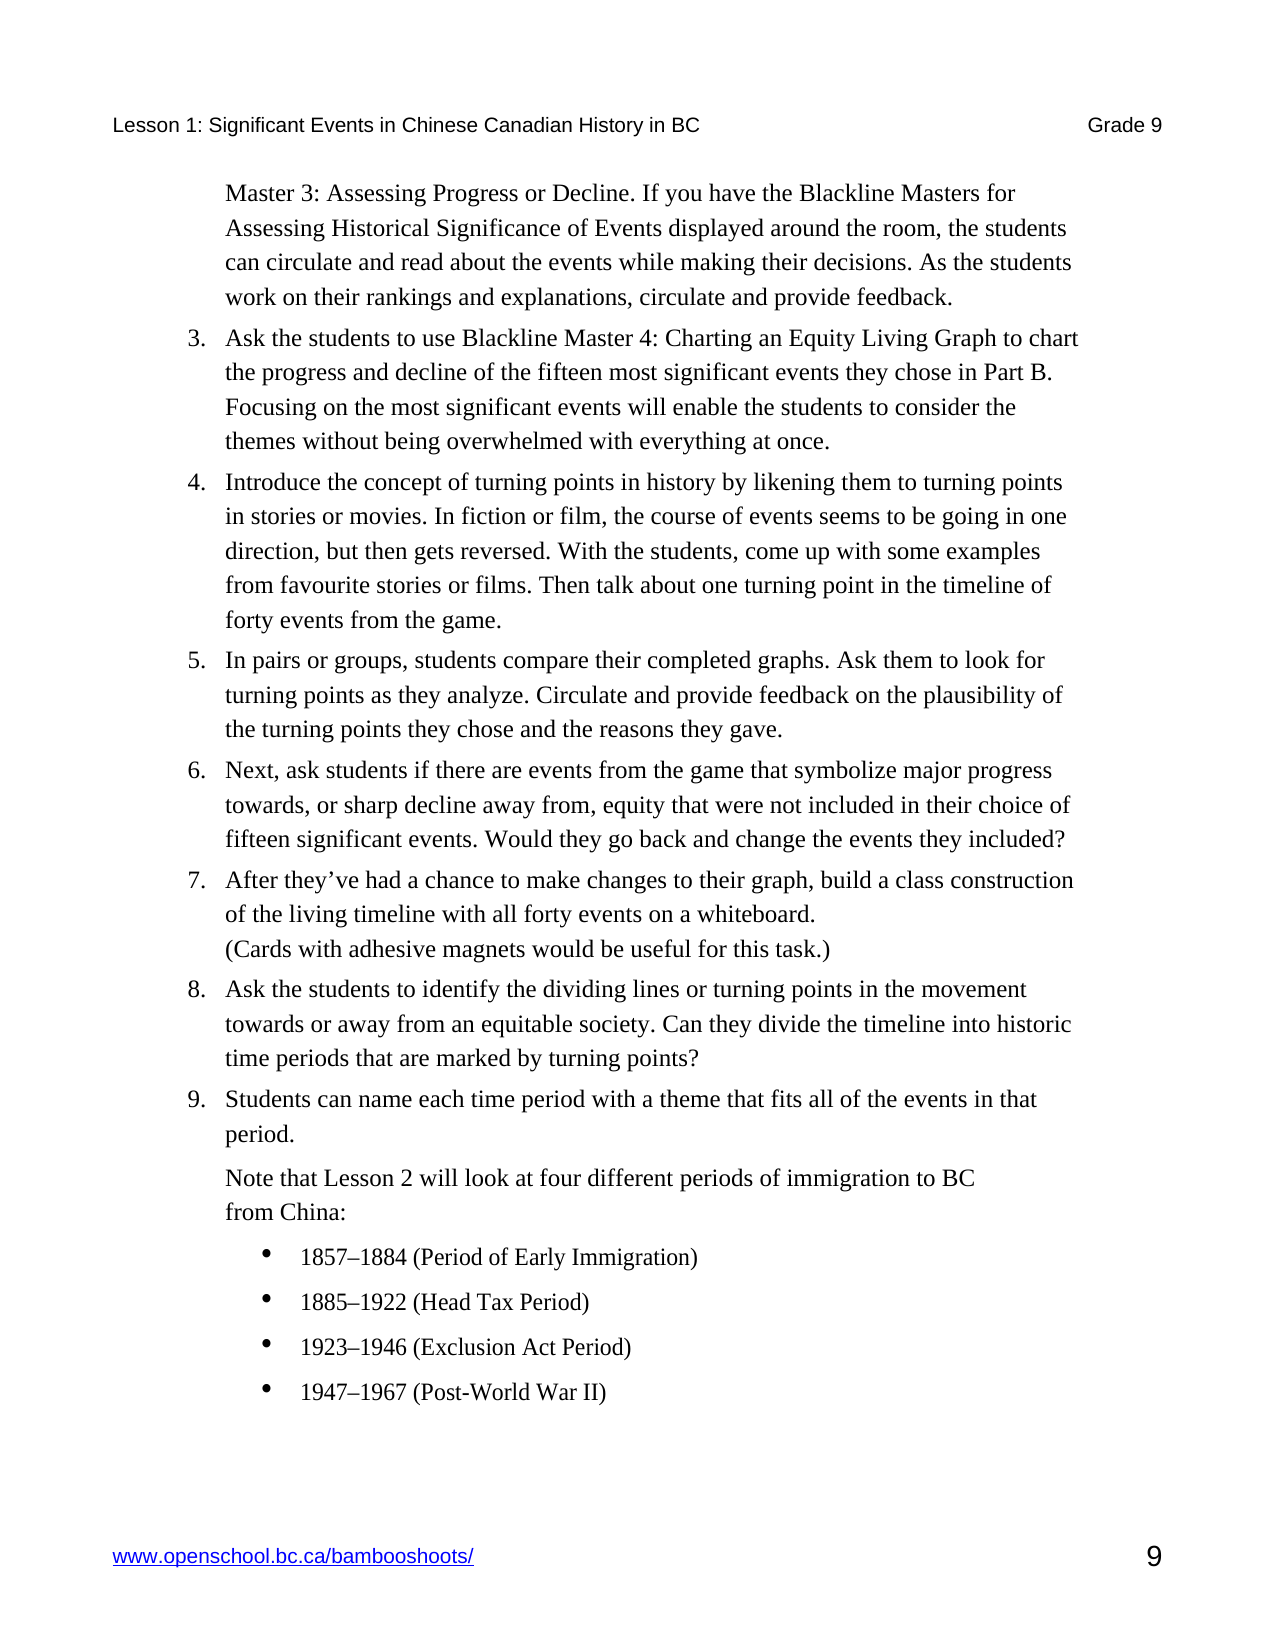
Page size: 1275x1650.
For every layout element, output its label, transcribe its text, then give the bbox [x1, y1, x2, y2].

list 1885–1922 (Head Tax Period) [262, 1287, 1087, 1316]
list 1947–1967 (Post-World War II) [262, 1377, 1087, 1405]
list 1923–1946 (Exclusion Act Period) [262, 1332, 1087, 1361]
list Note that Lesson 2 will look at four different periods of immigration to BC from China: [225, 1163, 1087, 1226]
list Introduce the concept of turning points in history by likening them to turning points in stories or movies. In fiction or film, the course of events seems to be going in one direction, but then gets reversed. With the students, come up with some examples from favourite stories or films. Then talk about one turning point in the timeline of forty events from the game. [187, 467, 1087, 633]
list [187, 178, 1087, 311]
list Students can name each time period with a theme that fits all of the events in that period. [187, 1084, 1087, 1147]
list 1857–1884 (Period of Early Immigration) [262, 1242, 1087, 1271]
list In pairs or groups, students compare their completed graphs. Ask them to look for turning points as they analyze. Circulate and provide feedback on the plausibility of the turning points they chose and the reasons they gave. [187, 646, 1087, 743]
list Next, ask students if there are events from the game that symbolize major progress towards, or sharp decline away from, equity that were not included in their choice of fifteen significant events. Would they go back and change the events they included? [187, 755, 1087, 853]
list After they’ve had a chance to make changes to their graph, build a class construction of the living timeline with all forty events on a whiteboard. (Cards with adhesive magnets would be useful for this task.) [187, 865, 1087, 963]
list Ask the students to identify the dividing lines or turning points in the movement towards or away from an equitable society. Can they divide the timeline into historic time periods that are marked by turning points? [187, 974, 1087, 1072]
list Ask the students to use Blackline Master 4: Charting an Equity Living Graph to chart the progress and decline of the fifteen most significant events they chose in Part B. Focusing on the most significant events will enable the students to consider the themes without being overwhelmed with everything at once. [187, 323, 1087, 455]
